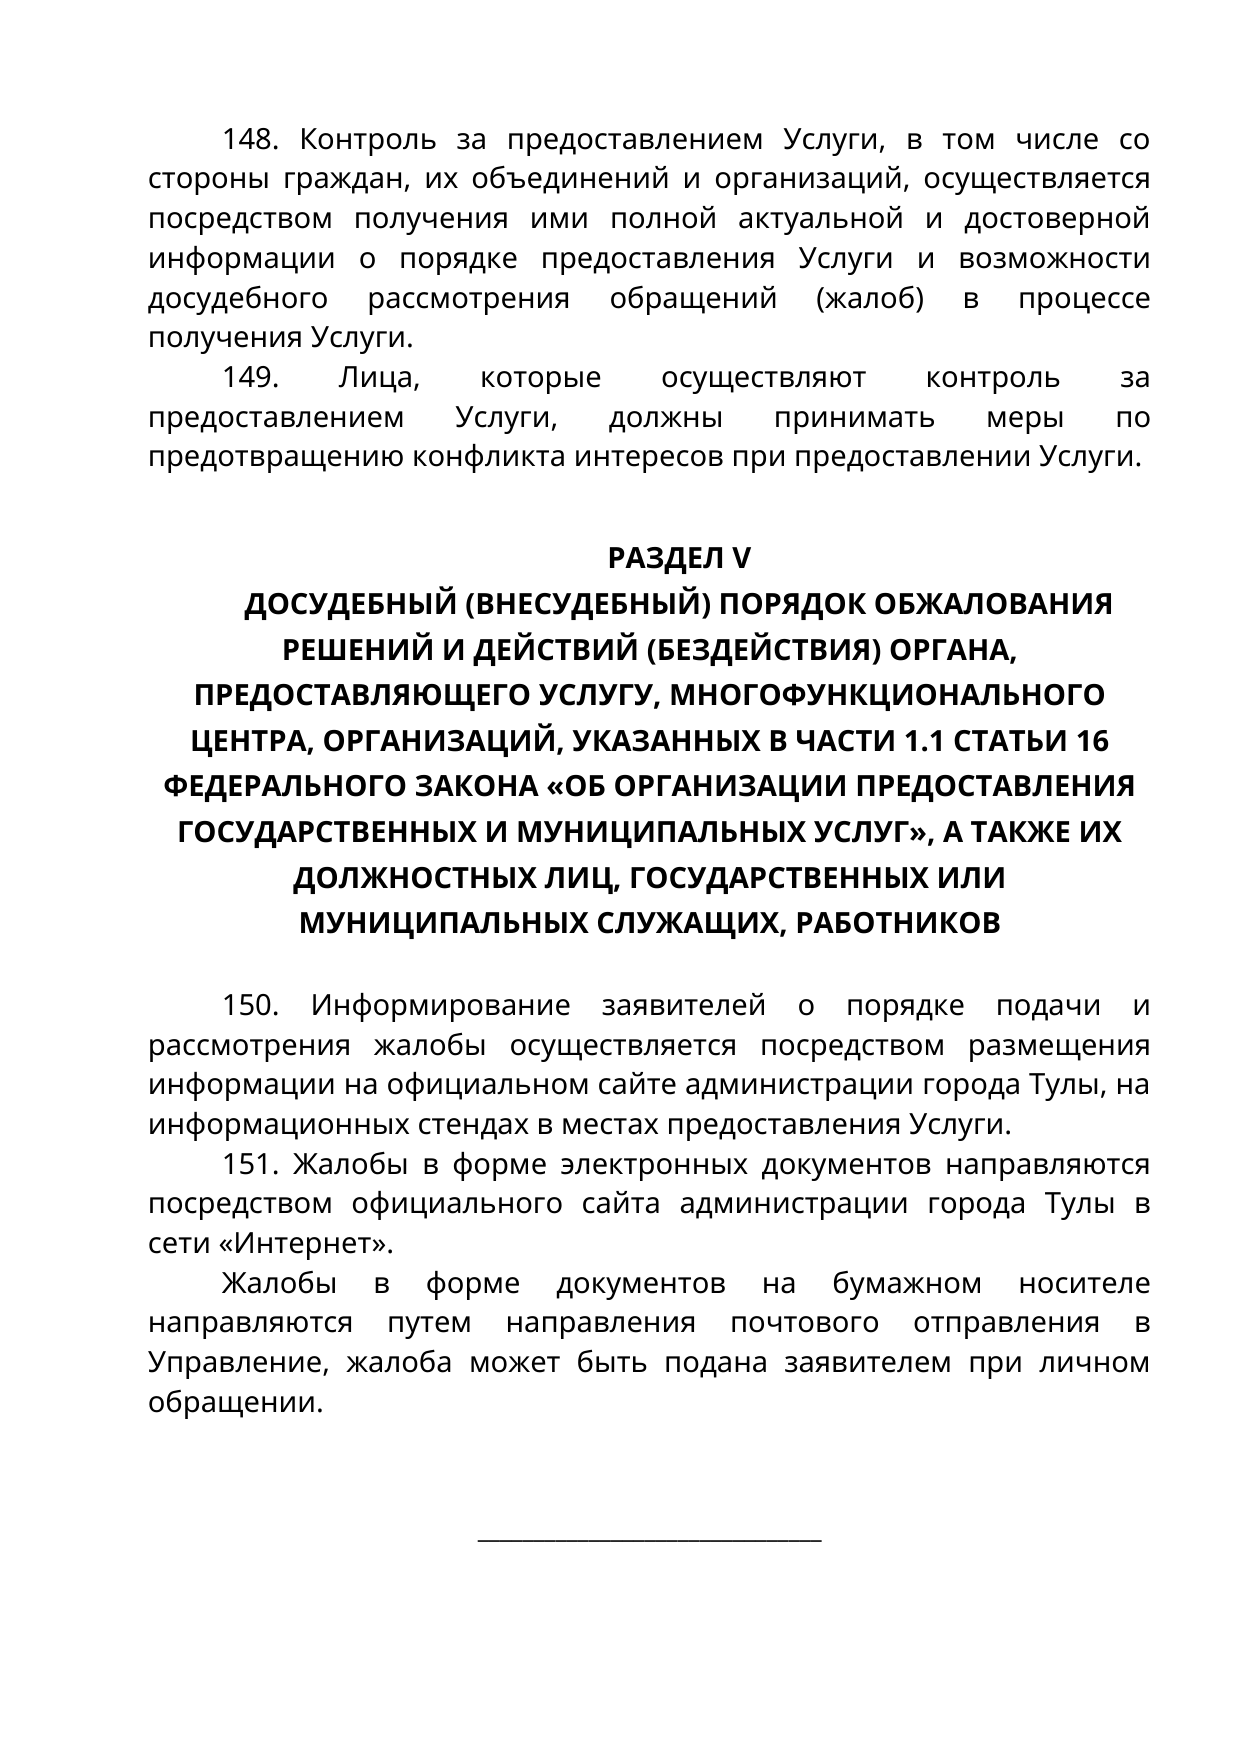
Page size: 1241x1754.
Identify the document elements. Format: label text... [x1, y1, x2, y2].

text Жалобы в форме документов на бумажном носителе направляются путем направления почтового отправления в Управление, жалоба может быть подана заявителем при личном обращении. [148, 1262, 1152, 1421]
text ДОСУДЕБНЫЙ (ВНЕСУДЕБНЫЙ) ПОРЯДОК ОБЖАЛОВАНИЯ РЕШЕНИЙ И ДЕЙСТВИЙ (БЕЗДЕЙСТВИЯ) ОРГАНА, ПРЕДОСТАВЛЯЮЩЕГО УСЛУГУ, МНОГОФУНКЦИОНАЛЬНОГО ЦЕНТРА, ОРГАНИЗАЦИЙ, УКАЗАННЫХ В ЧАСТИ 1.1 СТАТЬИ 16 ФЕДЕРАЛЬНОГО ЗАКОНА «ОБ ОРГАНИЗАЦИИ ПРЕДОСТАВЛЕНИЯ ГОСУДАРСТВЕННЫХ И МУНИЦИПАЛЬНЫХ УСЛУГ», А ТАКЖЕ ИХ ДОЛЖНОСТНЫХ ЛИЦ, ГОСУДАРСТВЕННЫХ ИЛИ МУНИЦИПАЛЬНЫХ СЛУЖАЩИХ, РАБОТНИКОВ [148, 583, 1152, 942]
text 148. Контроль за предоставлением Услуги, в том числе со стороны граждан, их объединений и организаций, осуществляется посредством получения ими полной актуальной и достоверной информации о порядке предоставления Услуги и возможности досудебного рассмотрения обращений (жалоб) в процессе получения Услуги. [148, 118, 1152, 356]
text 151. Жалобы в форме электронных документов направляются посредством официального сайта администрации города Тулы в сети «Интернет». [148, 1143, 1152, 1262]
text РАЗДЕЛ V [148, 538, 1152, 577]
text 149. Лица, которые осуществляют контроль за предоставлением Услуги, должны принимать меры по предотвращению конфликта интересов при предоставлении Услуги. [148, 356, 1152, 475]
text _______________________________ [148, 1512, 1152, 1546]
text 150. Информирование заявителей о порядке подачи и рассмотрения жалобы осуществляется посредством размещения информации на официальном сайте администрации города Тулы, на информационных стендах в местах предоставления Услуги. [148, 984, 1152, 1143]
